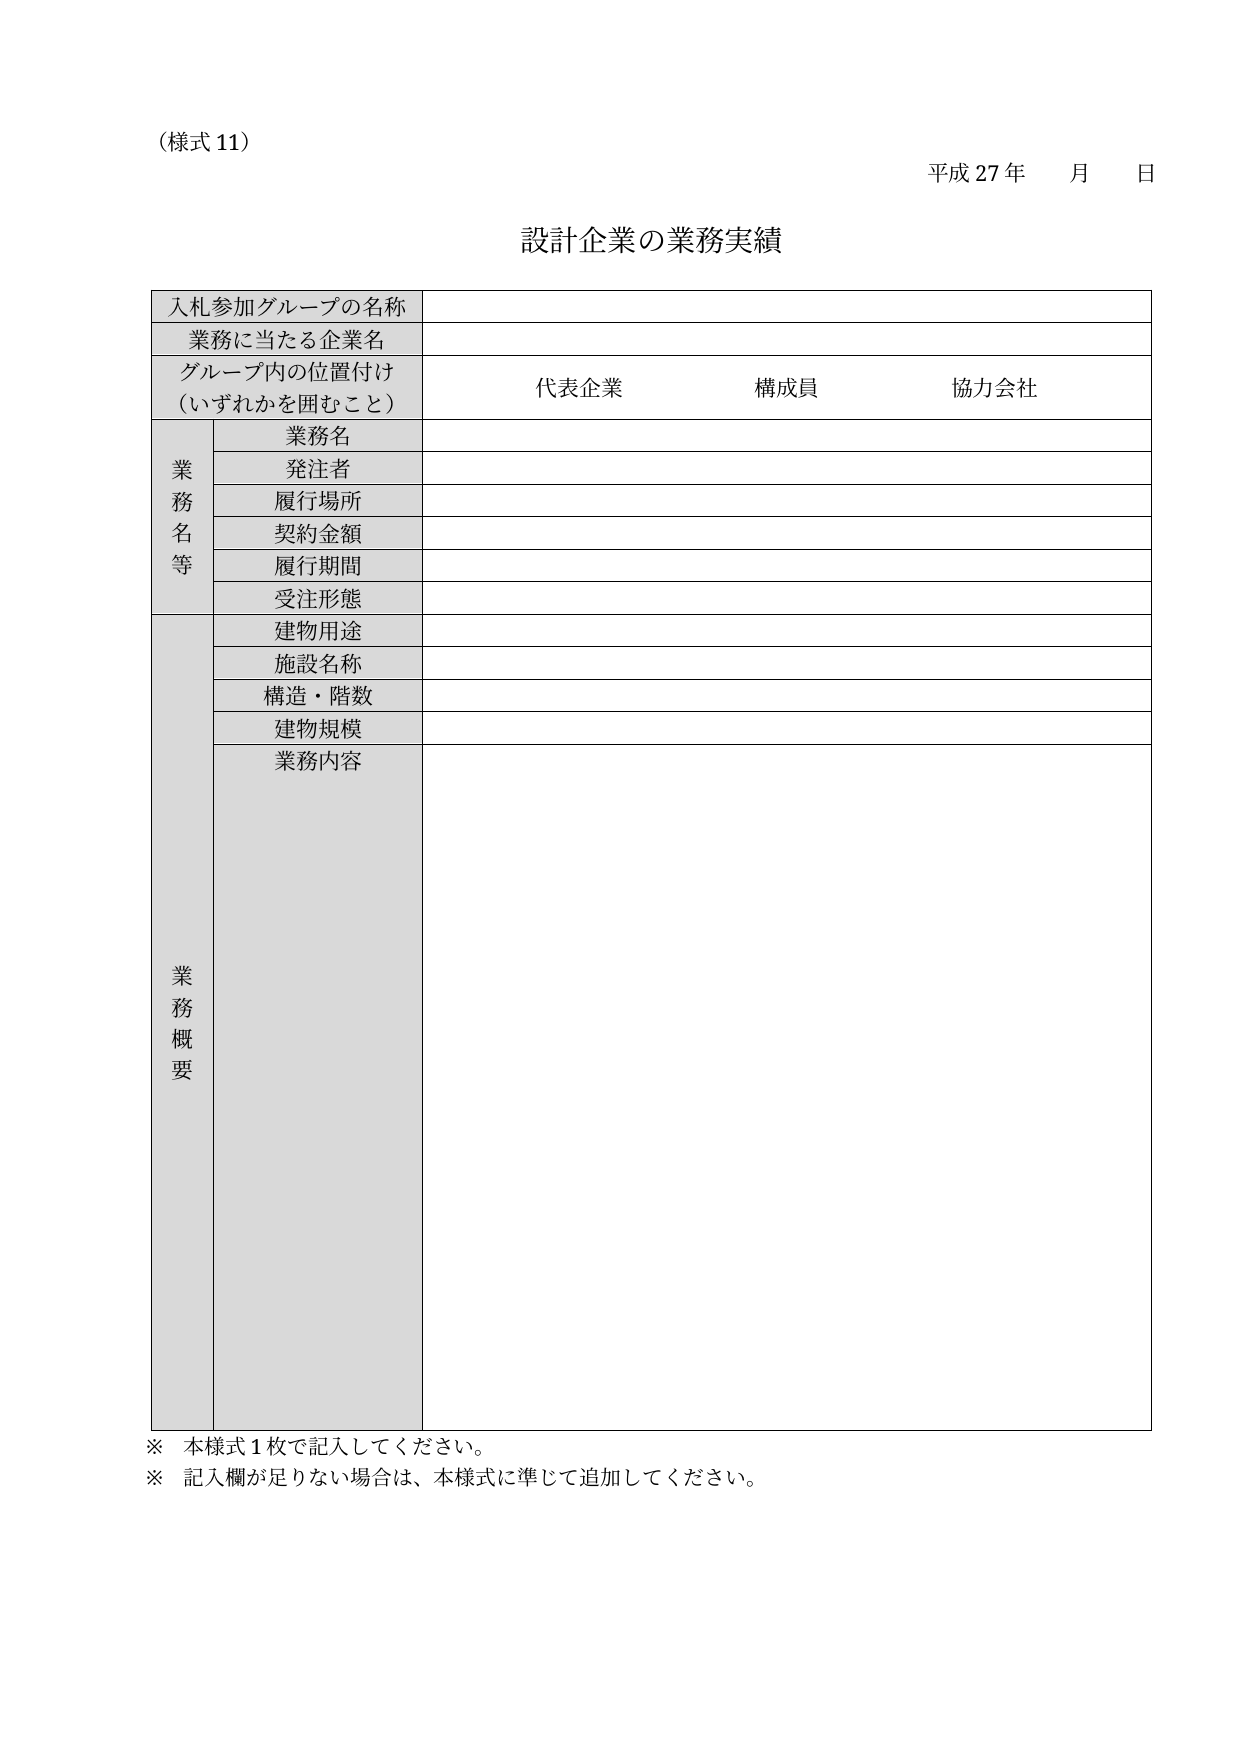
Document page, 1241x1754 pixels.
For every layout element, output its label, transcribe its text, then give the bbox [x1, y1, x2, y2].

table_cell [423, 550, 1151, 581]
text 設計企業の業務実績 [146, 218, 1157, 260]
table_cell [423, 745, 1151, 1430]
table_cell 業務名 [214, 420, 422, 451]
table_cell 業務概要 [152, 615, 213, 1430]
table_cell グループ内の位置付け （いずれかを囲むこと） [152, 356, 422, 418]
text （様式） [146, 125, 1157, 157]
table_cell [423, 712, 1151, 743]
table_cell [423, 323, 1151, 354]
text ※ 本様式1枚で記入してください。 [146, 1431, 1157, 1461]
table_cell [423, 420, 1151, 451]
text 平成27年 月 日 [146, 157, 1157, 188]
table_header 入札参加グループの名称 [152, 291, 422, 322]
table_cell 受注形態 [214, 582, 422, 613]
table_cell 業務内容 [214, 745, 422, 1430]
table_cell [423, 485, 1151, 516]
table_cell 業務名等 [152, 420, 213, 613]
table_cell 代表企業 構成員 協力会社 [423, 356, 1151, 418]
table_cell [423, 452, 1151, 483]
table_cell 建物用途 [214, 615, 422, 646]
table_cell [423, 680, 1151, 711]
table_cell 業務に当たる企業名 [152, 323, 422, 354]
table_cell 施設名称 [214, 647, 422, 678]
table_cell [423, 517, 1151, 548]
table_cell [423, 647, 1151, 678]
table_cell 建物規模 [214, 712, 422, 743]
table_cell 履行場所 [214, 485, 422, 516]
table_header [423, 291, 1151, 322]
table_cell [423, 582, 1151, 613]
table_cell 発注者 [214, 452, 422, 483]
text ※ 記入欄が足りない場合は、本様式に準じて追加してください。 [146, 1461, 1157, 1491]
table_cell [423, 615, 1151, 646]
table_cell 履行期間 [214, 550, 422, 581]
table_cell 契約金額 [214, 517, 422, 548]
table_cell 構造・階数 [214, 680, 422, 711]
